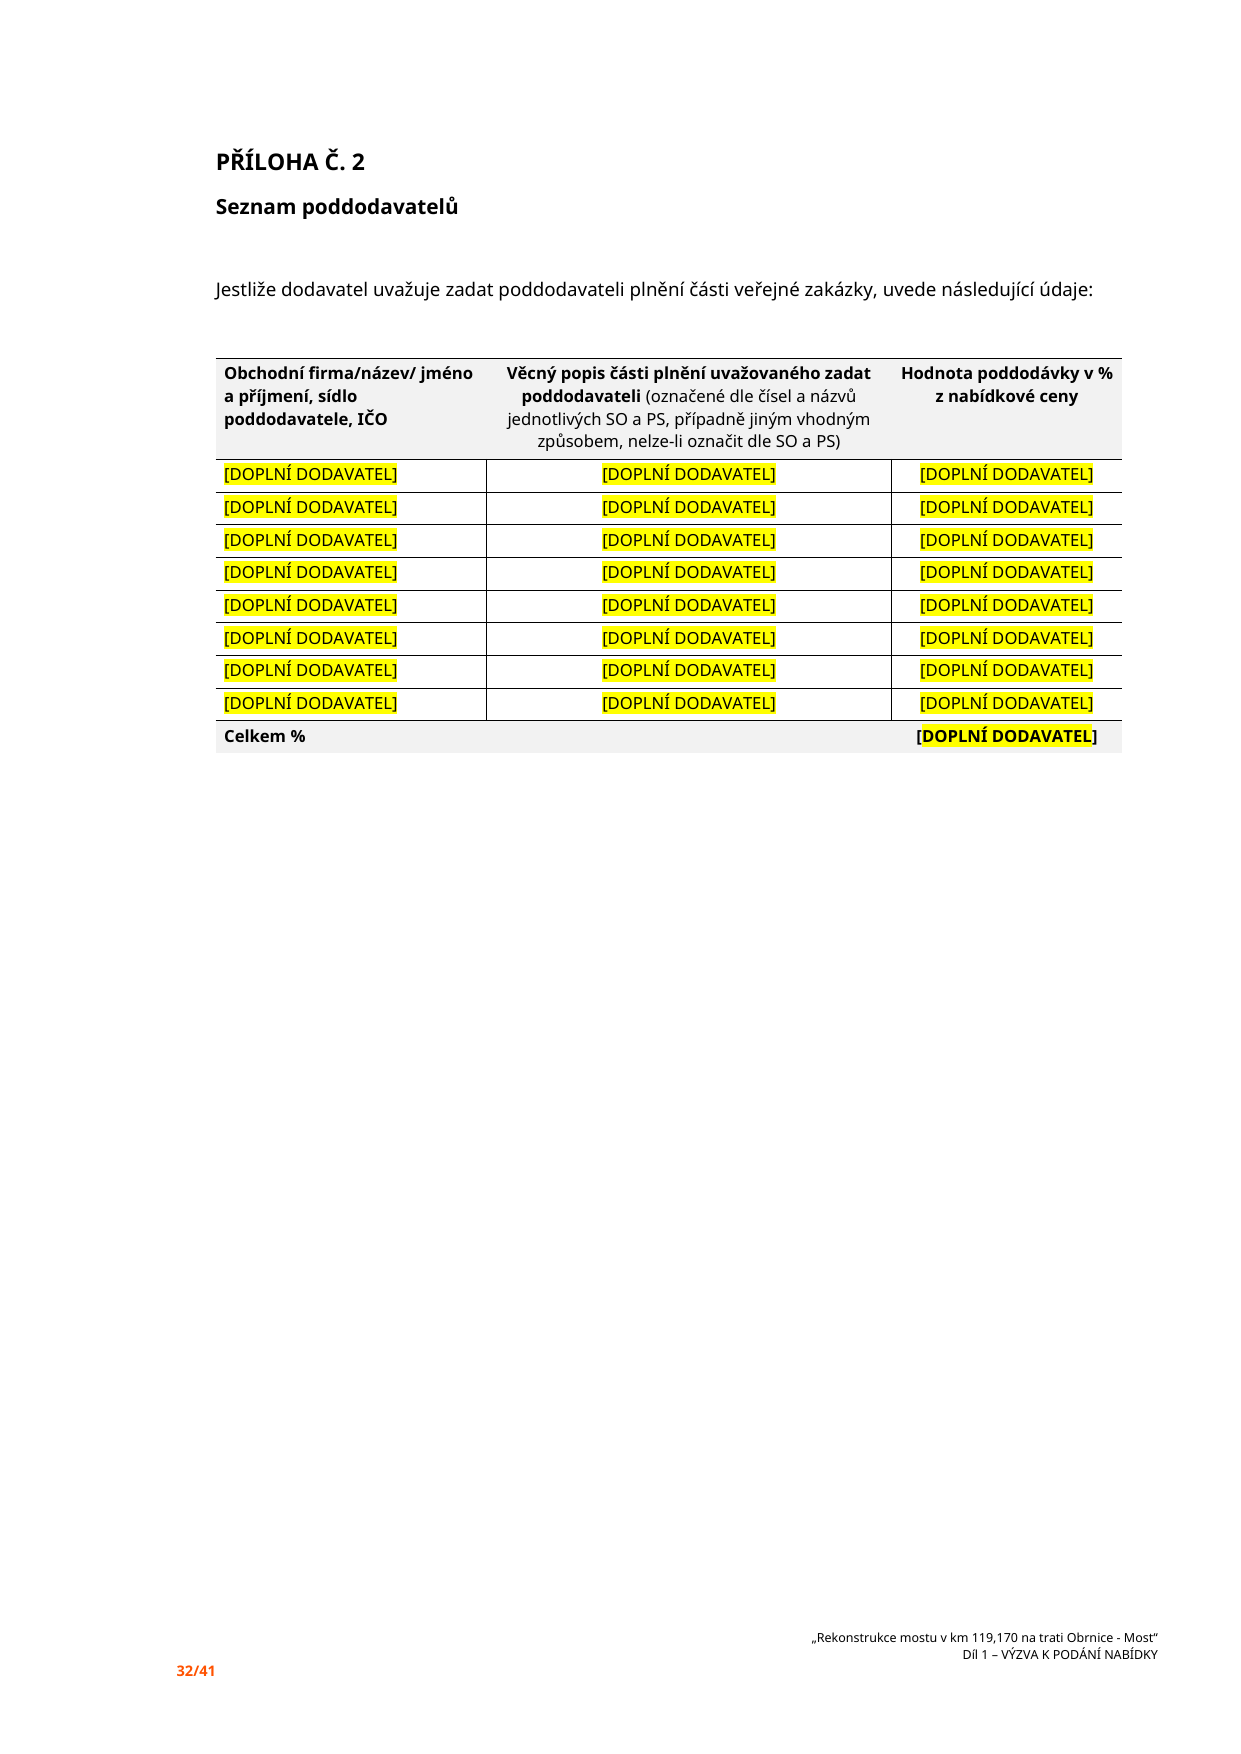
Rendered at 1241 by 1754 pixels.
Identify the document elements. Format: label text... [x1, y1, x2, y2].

table_header Věcný popis části plnění uvažovaného zadat poddodavateli (označené dle čísel a názvů jednotlivých SO a PS, případně jiným vhodným způsobem, nelze-li označit dle SO a PS) [486, 359, 891, 459]
table_cell [DOPLNÍ DODAVATEL] [216, 656, 486, 688]
table_cell [DOPLNÍ DODAVATEL] [216, 623, 486, 655]
table_cell [DOPLNÍ DODAVATEL] [487, 460, 891, 491]
table_cell [DOPLNÍ DODAVATEL] [892, 558, 1122, 589]
text Příloha č. 2 [216, 146, 1122, 177]
table_cell [DOPLNÍ DODAVATEL] [216, 558, 486, 589]
table_cell [DOPLNÍ DODAVATEL] [216, 460, 486, 491]
table_cell [DOPLNÍ DODAVATEL] [216, 525, 486, 557]
table_cell [DOPLNÍ DODAVATEL] [487, 623, 891, 655]
table_cell [DOPLNÍ DODAVATEL] [216, 689, 486, 720]
table_cell [DOPLNÍ DODAVATEL] [892, 689, 1122, 720]
table_cell [DOPLNÍ DODAVATEL] [487, 689, 891, 720]
table_cell [DOPLNÍ DODAVATEL] [487, 591, 891, 622]
table_cell [DOPLNÍ DODAVATEL] [216, 493, 486, 524]
table_cell [DOPLNÍ DODAVATEL] [892, 591, 1122, 622]
table_cell [DOPLNÍ DODAVATEL] [892, 460, 1122, 491]
table_cell [486, 721, 891, 753]
table_cell [DOPLNÍ DODAVATEL] [892, 525, 1122, 557]
table_cell [DOPLNÍ DODAVATEL] [892, 656, 1122, 688]
table_cell [DOPLNÍ DODAVATEL] [487, 493, 891, 524]
table_cell Celkem % [216, 721, 486, 753]
table_header Obchodní firma/název/ jméno a příjmení, sídlo poddodavatele, IČO [216, 359, 486, 459]
table_cell [DOPLNÍ DODAVATEL] [892, 493, 1122, 524]
table_cell [DOPLNÍ DODAVATEL] [892, 623, 1122, 655]
table_cell [DOPLNÍ DODAVATEL] [487, 558, 891, 589]
table_cell [DOPLNÍ DODAVATEL] [216, 591, 486, 622]
text Jestliže dodavatel uvažuje zadat poddodavateli plnění části veřejné zakázky, uvede následující údaje: [216, 277, 1122, 302]
table_cell [DOPLNÍ DODAVATEL] [487, 525, 891, 557]
text Seznam poddodavatelů [216, 192, 1122, 221]
table_cell [DOPLNÍ DODAVATEL] [891, 721, 1122, 753]
table_cell [DOPLNÍ DODAVATEL] [487, 656, 891, 688]
table_header Hodnota poddodávky v % z nabídkové ceny [891, 359, 1122, 459]
